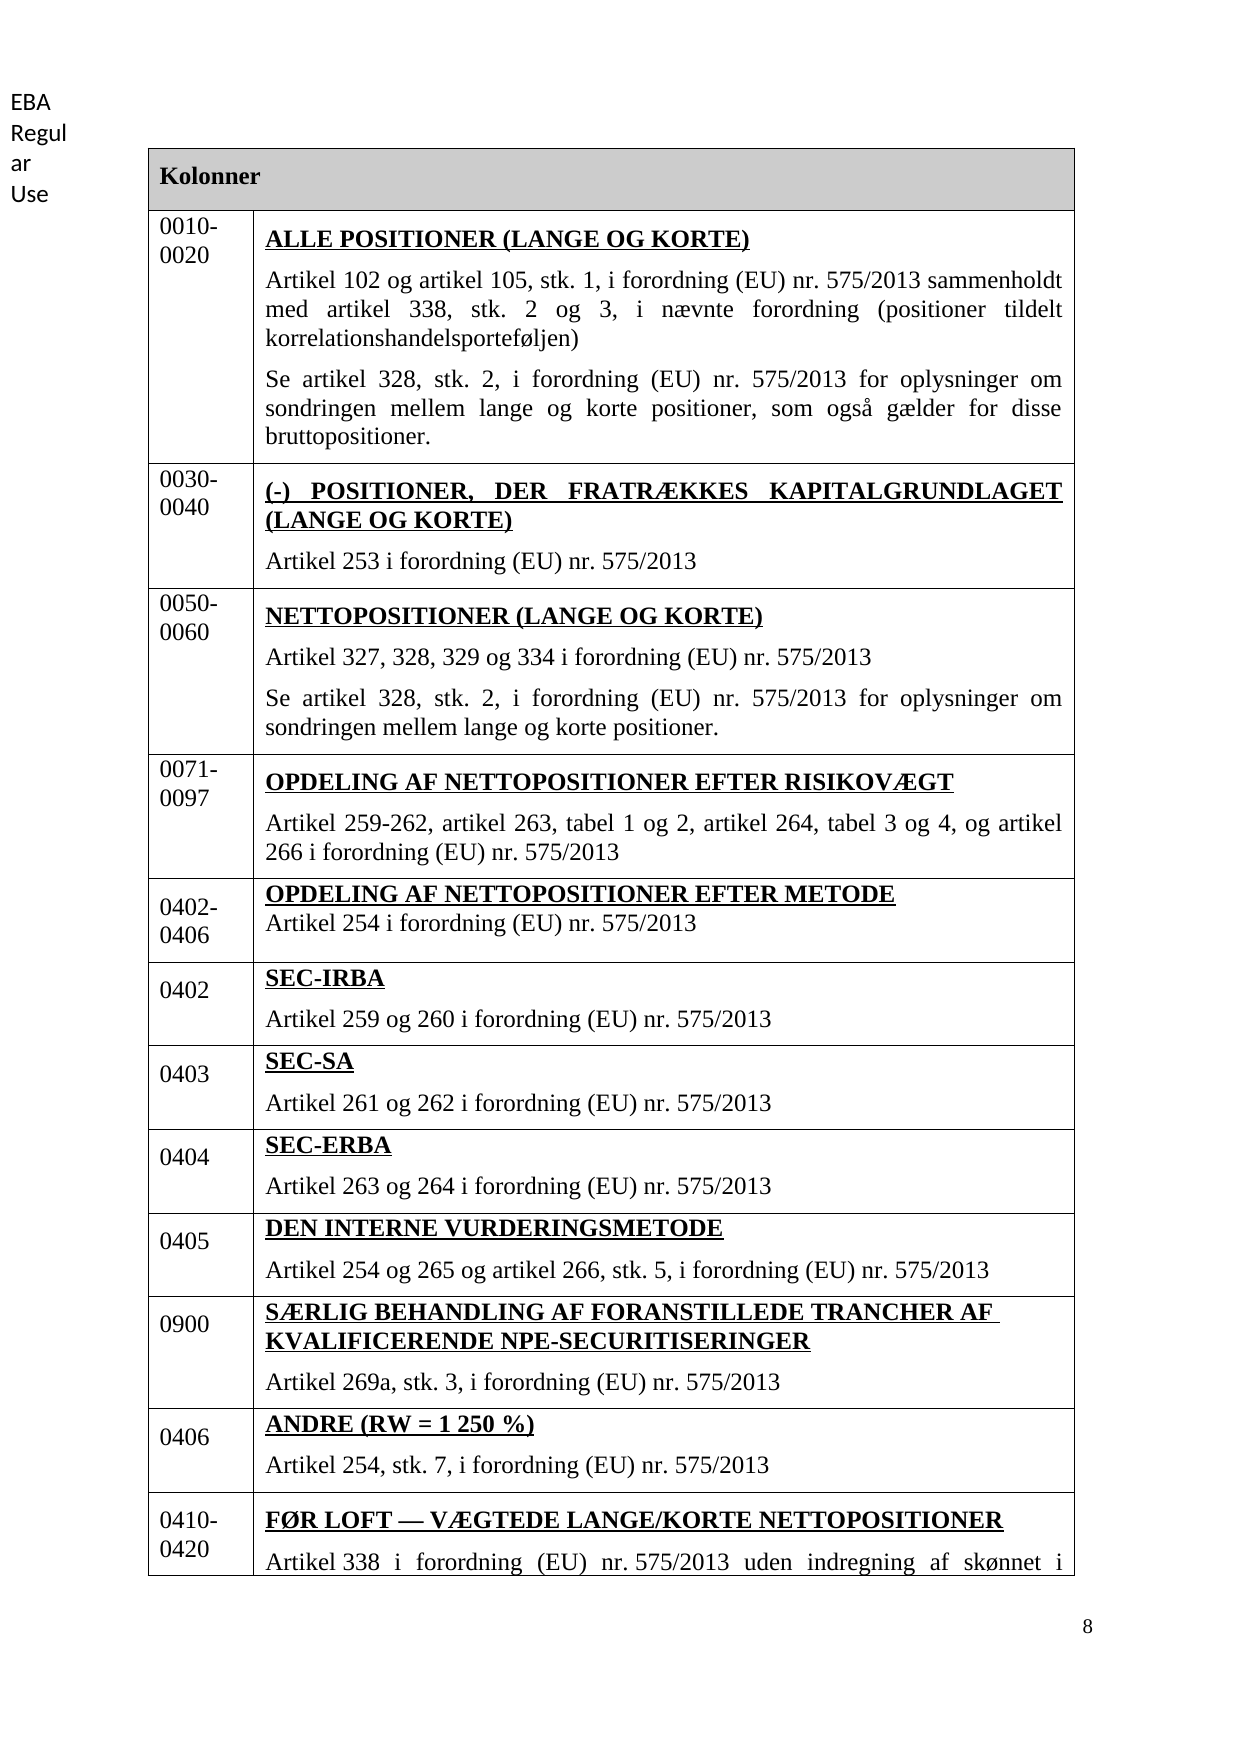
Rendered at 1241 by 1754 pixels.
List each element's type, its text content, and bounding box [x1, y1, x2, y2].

table_cell 0030-0040 [149, 464, 253, 587]
table_cell ANDRE (RW = 1 250 %) Artikel 254, stk. 7, i forordning (EU) nr. 575/2013 [254, 1409, 1074, 1492]
table_cell 0404 [149, 1130, 253, 1212]
table_cell DEN INTERNE VURDERINGSMETODE Artikel 254 og 265 og artikel 266, stk. 5, i forordning (EU) nr. 575/2013 [254, 1214, 1074, 1296]
table_header Kolonner [149, 149, 1074, 210]
table_cell SEC-ERBA Artikel 263 og 264 i forordning (EU) nr. 575/2013 [254, 1130, 1074, 1212]
table_cell 0403 [149, 1046, 253, 1129]
table_cell SÆRLIG BEHANDLING AF FORANSTILLEDE TRANCHER AF KVALIFICERENDE NPE-SECURITISERINGER Artikel 269a, stk. 3, i forordning (EU) nr. 575/2013 [254, 1297, 1074, 1408]
table_cell 0405 [149, 1214, 253, 1296]
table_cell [254, 1493, 1074, 1575]
table_cell 0010-0020 [149, 211, 253, 463]
table_cell (-) POSITIONER, DER FRATRÆKKES KAPITALGRUNDLAGET (LANGE OG KORTE) Artikel 253 i forordning (EU) nr. 575/2013 [254, 464, 1074, 587]
table_cell NETTOPOSITIONER (LANGE OG KORTE) Artikel 327, 328, 329 og 334 i forordning (EU) nr. 575/2013 Se artikel 328, stk. 2, i forordning (EU) nr. 575/2013 for oplysninger om sondringen mellem lange og korte positioner. [254, 589, 1074, 753]
table_cell 0402 [149, 963, 253, 1045]
table_cell 0410-0420 [149, 1493, 253, 1575]
table_cell 0406 [149, 1409, 253, 1492]
table_cell OPDELING AF NETTOPOSITIONER EFTER METODE Artikel 254 i forordning (EU) nr. 575/2013 [254, 879, 1074, 962]
table_cell OPDELING AF NETTOPOSITIONER EFTER RISIKOVÆGT Artikel 259-262, artikel 263, tabel 1 og 2, artikel 264, tabel 3 og 4, og artikel 266 i forordning (EU) nr. 575/2013 [254, 755, 1074, 878]
table_cell 0050-0060 [149, 589, 253, 753]
table_cell 0900 [149, 1297, 253, 1408]
table_cell ALLE POSITIONER (LANGE OG KORTE) Artikel 102 og artikel 105, stk. 1, i forordning (EU) nr. 575/2013 sammenholdt med artikel 338, stk. 2 og 3, i nævnte forordning (positioner tildelt korrelationshandelsporteføljen) Se artikel 328, stk. 2, i forordning (EU) nr. 575/2013 for oplysninger om sondringen mellem lange og korte positioner, som også gælder for disse bruttopositioner. [254, 211, 1074, 463]
table_cell SEC-SA Artikel 261 og 262 i forordning (EU) nr. 575/2013 [254, 1046, 1074, 1129]
table_cell SEC-IRBA Artikel 259 og 260 i forordning (EU) nr. 575/2013 [254, 963, 1074, 1045]
table_cell 0402-0406 [149, 879, 253, 962]
table_cell 0071-0097 [149, 755, 253, 878]
